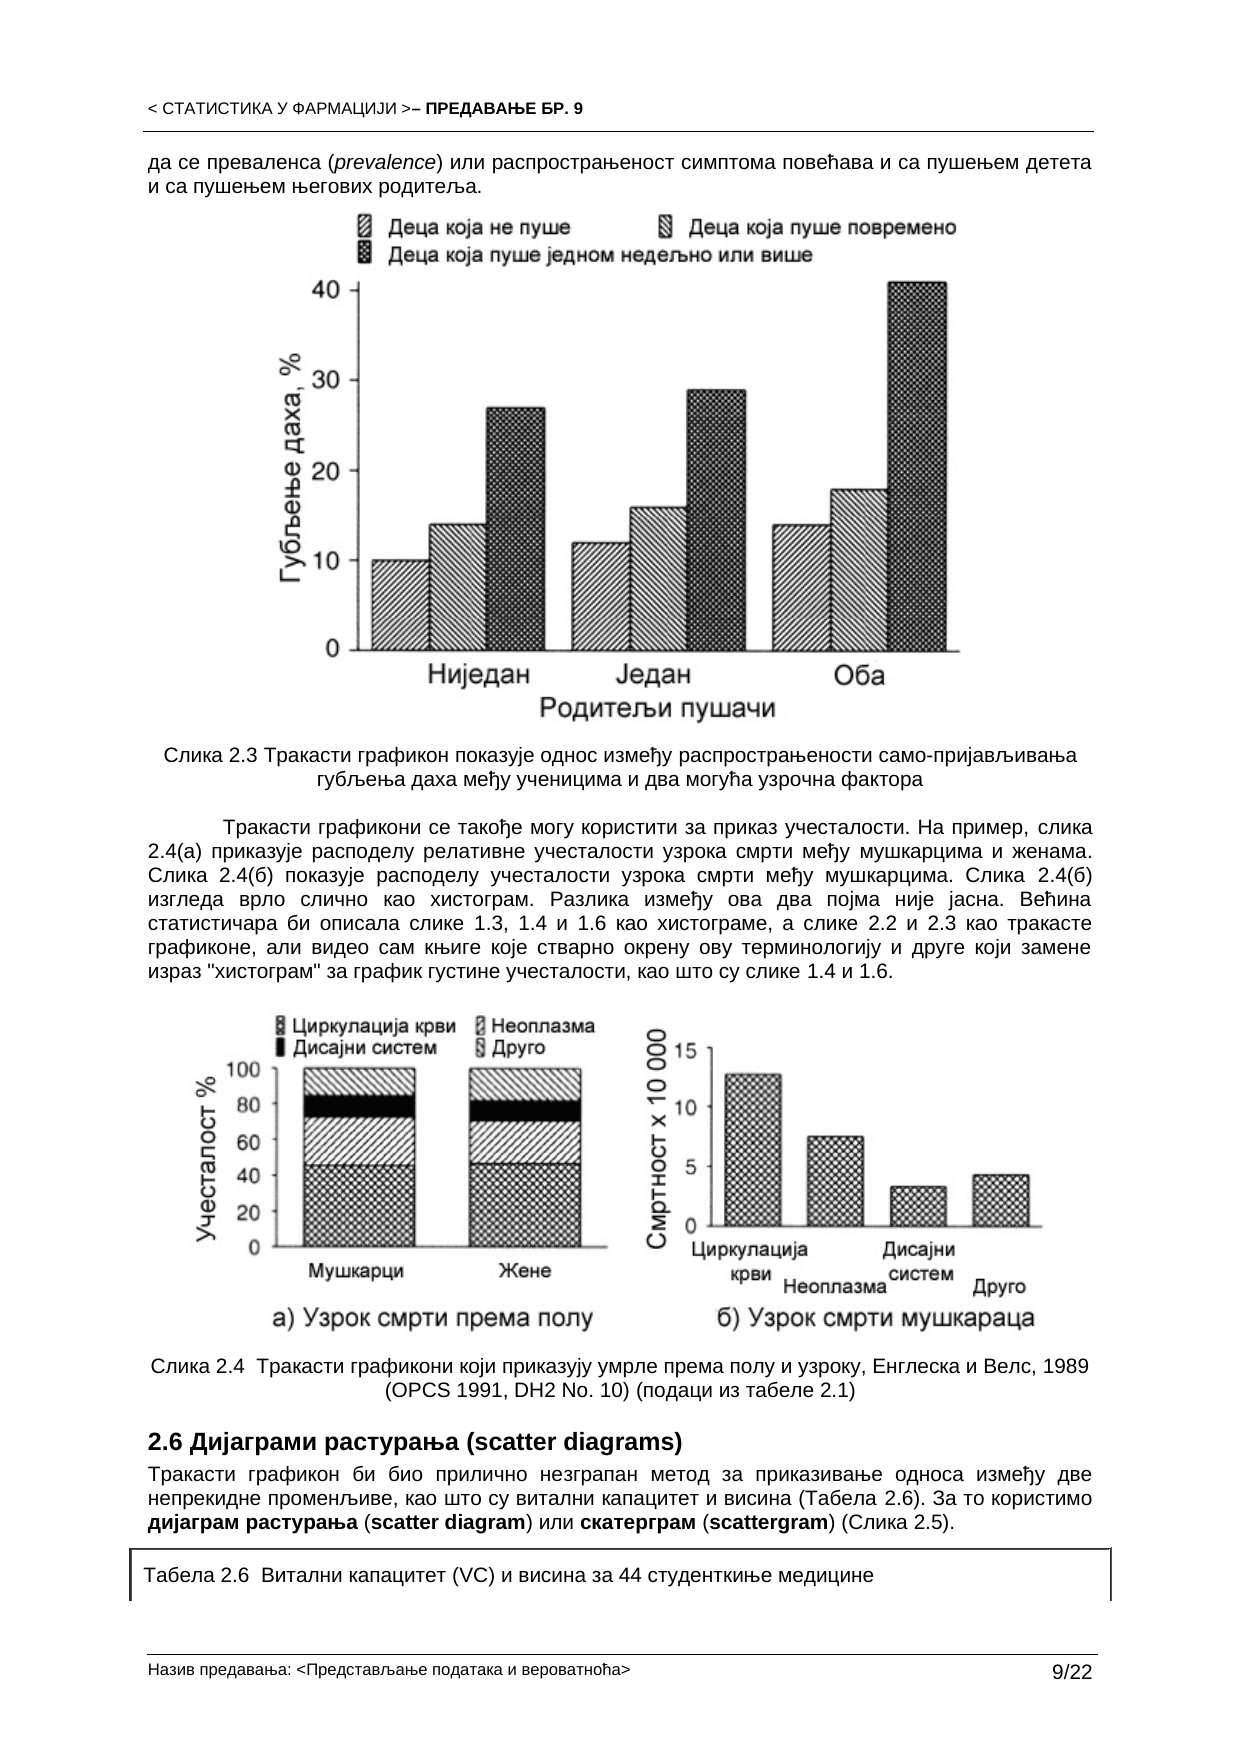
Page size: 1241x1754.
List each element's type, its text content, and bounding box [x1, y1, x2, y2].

text Слика 2.3 Тракасти графикон показује однос између распрострањености само-пријављивања губљења даха међу ученицима и два могућа узрочна фактора [148, 743, 1092, 791]
picture [271, 210, 969, 731]
subtitle 2.6 Дијаграми растурања (scatter diagrams) [148, 1427, 1092, 1456]
picture [188, 1007, 1052, 1342]
text Слика 2.4 Тракасти графикони који приказују умрле према полу и узроку, Енглеска и Велс, 1989 (OPCS 1991, DH2 No. 10) (подаци из табеле 2.1) [148, 1354, 1092, 1402]
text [148, 150, 1092, 198]
table_header Табела 2.6 Витални капацитет (VC) и висина за 44 студенткиње медицине [132, 1550, 1109, 1600]
text Тракасти графикон би био прилично незграпан метод за приказивање односа између две непрекидне променљиве, као што су витални капацитет и висина (Табела 2.6). За то користимо дијаграм растурања (scatter diagram) или скатерграм (scattergram) (Слика 2.5). [148, 1462, 1092, 1534]
text Тракасти графикони се такође могу користити за приказ учесталости. На пример, слика 2.4(а) приказује расподелу релативне учесталости узрока смрти међу мушкарцима и женама. Слика 2.4(б) показује расподелу учесталости узрока смрти међу мушкарцима. Слика 2.4(б) изгледа врло слично као хистограм. Разлика између ова два појма није јасна. Већина статистичара би описала слике 1.3, 1.4 и 1.6 као хистограме, а слике 2.2 и 2.3 као тракасте графиконе, али видео сам књиге које стварно окрену ову терминологију и друге који замене израз "хистограм" за график густине учесталости, као што су слике 1.4 и 1.6. [148, 815, 1092, 983]
